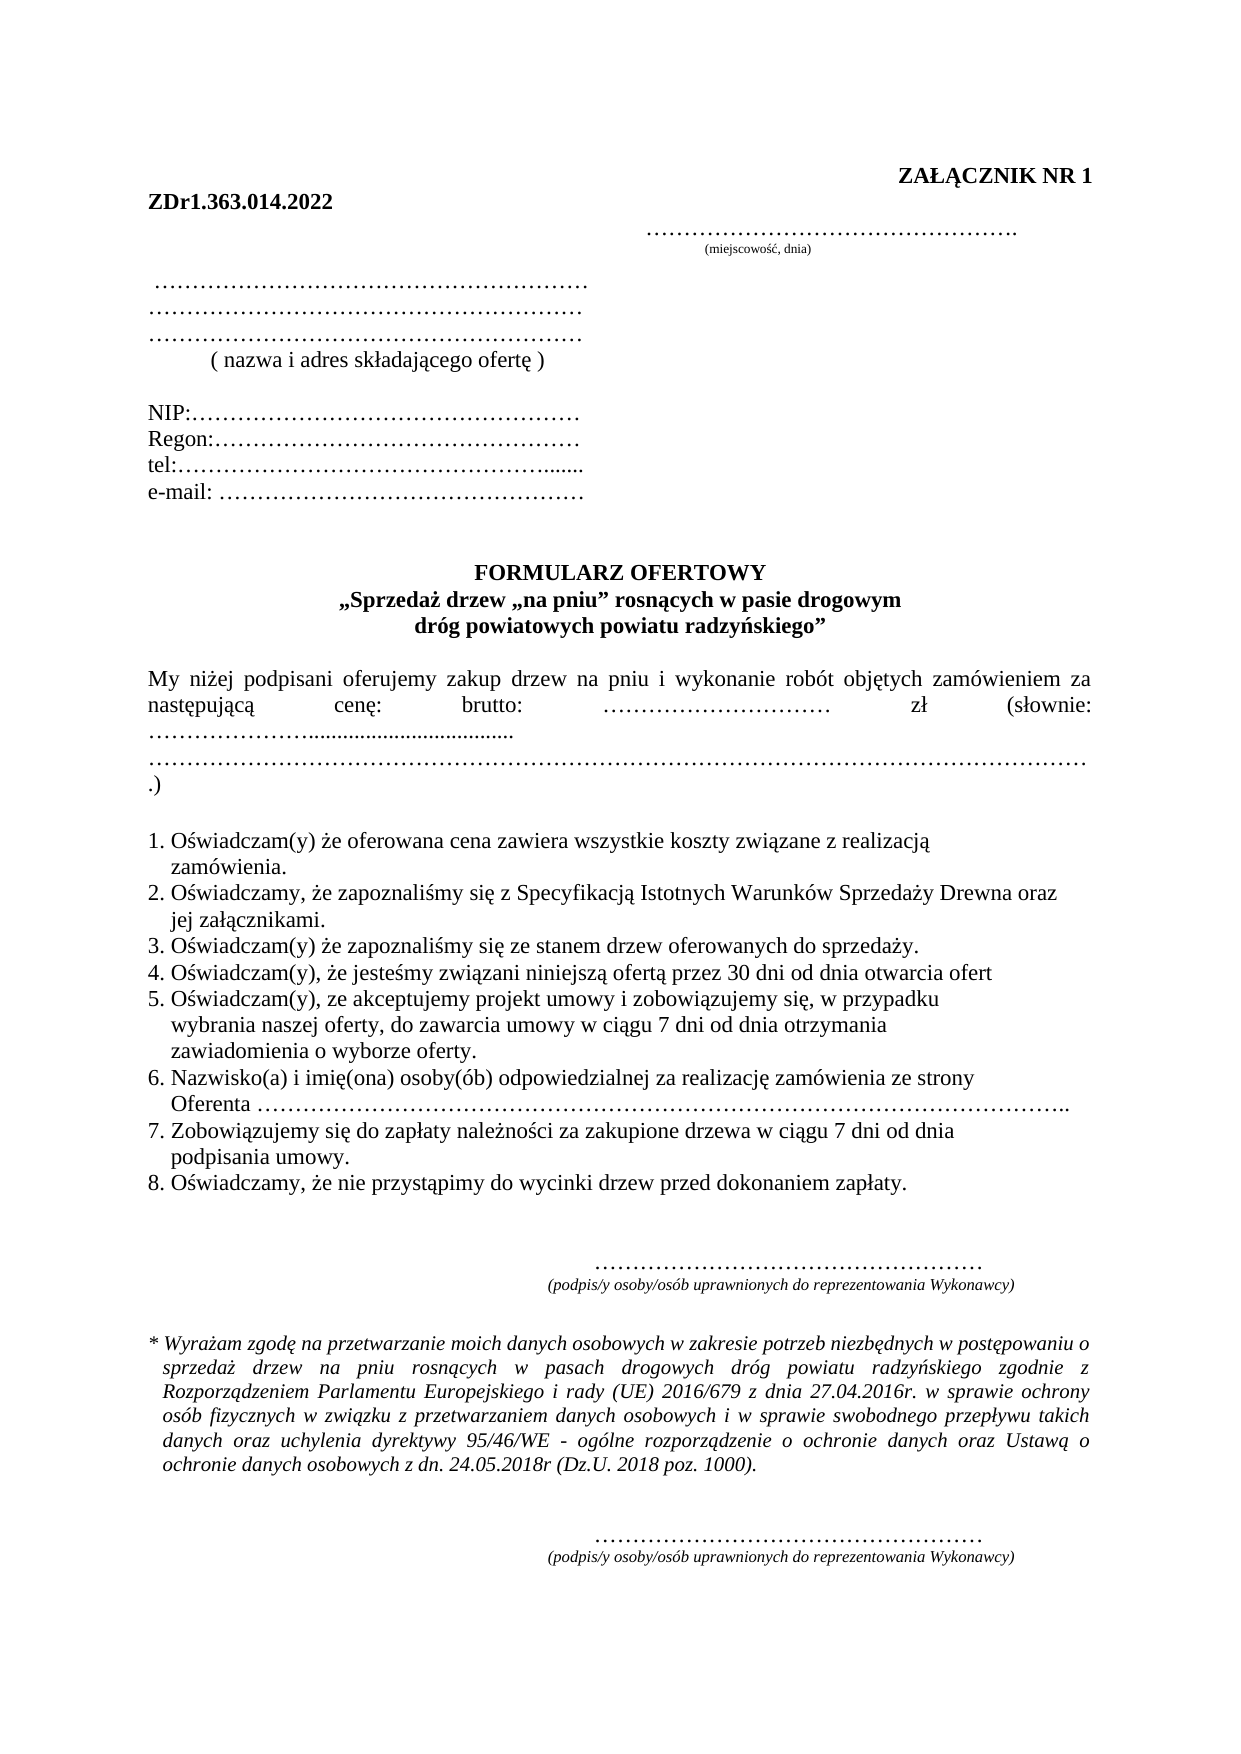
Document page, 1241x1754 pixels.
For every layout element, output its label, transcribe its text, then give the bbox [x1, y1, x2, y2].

text My niżej podpisani oferujemy zakup drzew na pniu i wykonanie robót objętych zamówieniem za następującą cenę: brutto: ………………………… zł (słownie: ………………….................................... [148, 665, 1093, 744]
text …………………………………………… [148, 1248, 1093, 1275]
text Oferenta …………………………………………………………………………………………….. [148, 1090, 1093, 1117]
text 2. Oświadczamy, że zapoznaliśmy się z Specyfikacją Istotnych Warunków Sprzedaży Drewna oraz [148, 879, 1093, 906]
text „Sprzedaż drzew „na pniu” rosnących w pasie drogowym [148, 586, 1093, 612]
text 5. Oświadczam(y), ze akceptujemy projekt umowy i zobowiązujemy się, w przypadku [148, 985, 1093, 1011]
text Regon:………………………………………… [148, 425, 1093, 452]
text dróg powiatowych powiatu radzyńskiego” [148, 612, 1093, 638]
text (miejscowość, dnia) [148, 241, 1093, 267]
text zawiadomienia o wyborze oferty. [148, 1038, 1093, 1064]
text ZAŁĄCZNIK NR 1 [148, 133, 1093, 188]
text wybrania naszej oferty, do zawarcia umowy w ciągu 7 dni od dnia otrzymania [148, 1011, 1093, 1038]
text tel:…………………………………………....... [148, 452, 1093, 478]
text 1. Oświadczam(y) że oferowana cena zawiera wszystkie koszty związane z realizacją [148, 827, 1093, 853]
text ………………………………………………… [148, 267, 1093, 293]
text (podpis/y osoby/osób uprawnionych do reprezentowania Wykonawcy) [148, 1547, 1093, 1566]
text * Wyrażam zgodę na przetwarzanie moich danych osobowych w zakresie potrzeb niezbędnych w postępowaniu o sprzedaż drzew na pniu rosnących w pasach drogowych dróg powiatu radzyńskiego zgodnie z Rozporządzeniem Parlamentu Europejskiego i rady (UE) 2016/679 z dnia 27.04.2016r. w sprawie ochrony osób fizycznych w związku z przetwarzaniem danych osobowych i w sprawie swobodnego przepływu takich danych oraz uchylenia dyrektywy 95/46/WE - ogólne rozporządzenie o ochronie danych oraz Ustawą o ochronie danych osobowych z dn. 24.05.2018r (Dz.U. 2018 poz. 1000). [148, 1331, 1093, 1476]
text 6. Nazwisko(a) i imię(ona) osoby(ób) odpowiedzialnej za realizację zamówienia ze strony [148, 1064, 1093, 1090]
text …………………………………………………………………………………………………………….) [148, 744, 1093, 797]
text (podpis/y osoby/osób uprawnionych do reprezentowania Wykonawcy) [148, 1275, 1093, 1294]
text ………………………………………………… [148, 293, 1093, 320]
text 4. Oświadczam(y), że jesteśmy związani niniejszą ofertą przez 30 dni od dnia otwarcia ofert [148, 958, 1093, 985]
text 8. Oświadczamy, że nie przystąpimy do wycinki drzew przed dokonaniem zapłaty. [148, 1169, 1093, 1196]
text podpisania umowy. [148, 1143, 1093, 1169]
text e-mail: ………………………………………… [148, 478, 1093, 504]
text 7. Zobowiązujemy się do zapłaty należności za zakupione drzewa w ciągu 7 dni od dnia [148, 1117, 1093, 1143]
text NIP:…………………………………………… [148, 399, 1093, 425]
text ( nazwa i adres składającego ofertę ) [148, 346, 1093, 372]
text jej załącznikami. [148, 906, 1093, 932]
text FORMULARZ OFERTOWY [148, 559, 1093, 586]
text zamówienia. [148, 853, 1093, 879]
text …………………………………………… [148, 1521, 1093, 1547]
text 3. Oświadczam(y) że zapoznaliśmy się ze stanem drzew oferowanych do sprzedaży. [148, 932, 1093, 958]
text ZDr1.363.014.2022 [148, 188, 1093, 214]
text …………………………………………. [148, 214, 1093, 241]
text ………………………………………………… [148, 320, 1093, 346]
